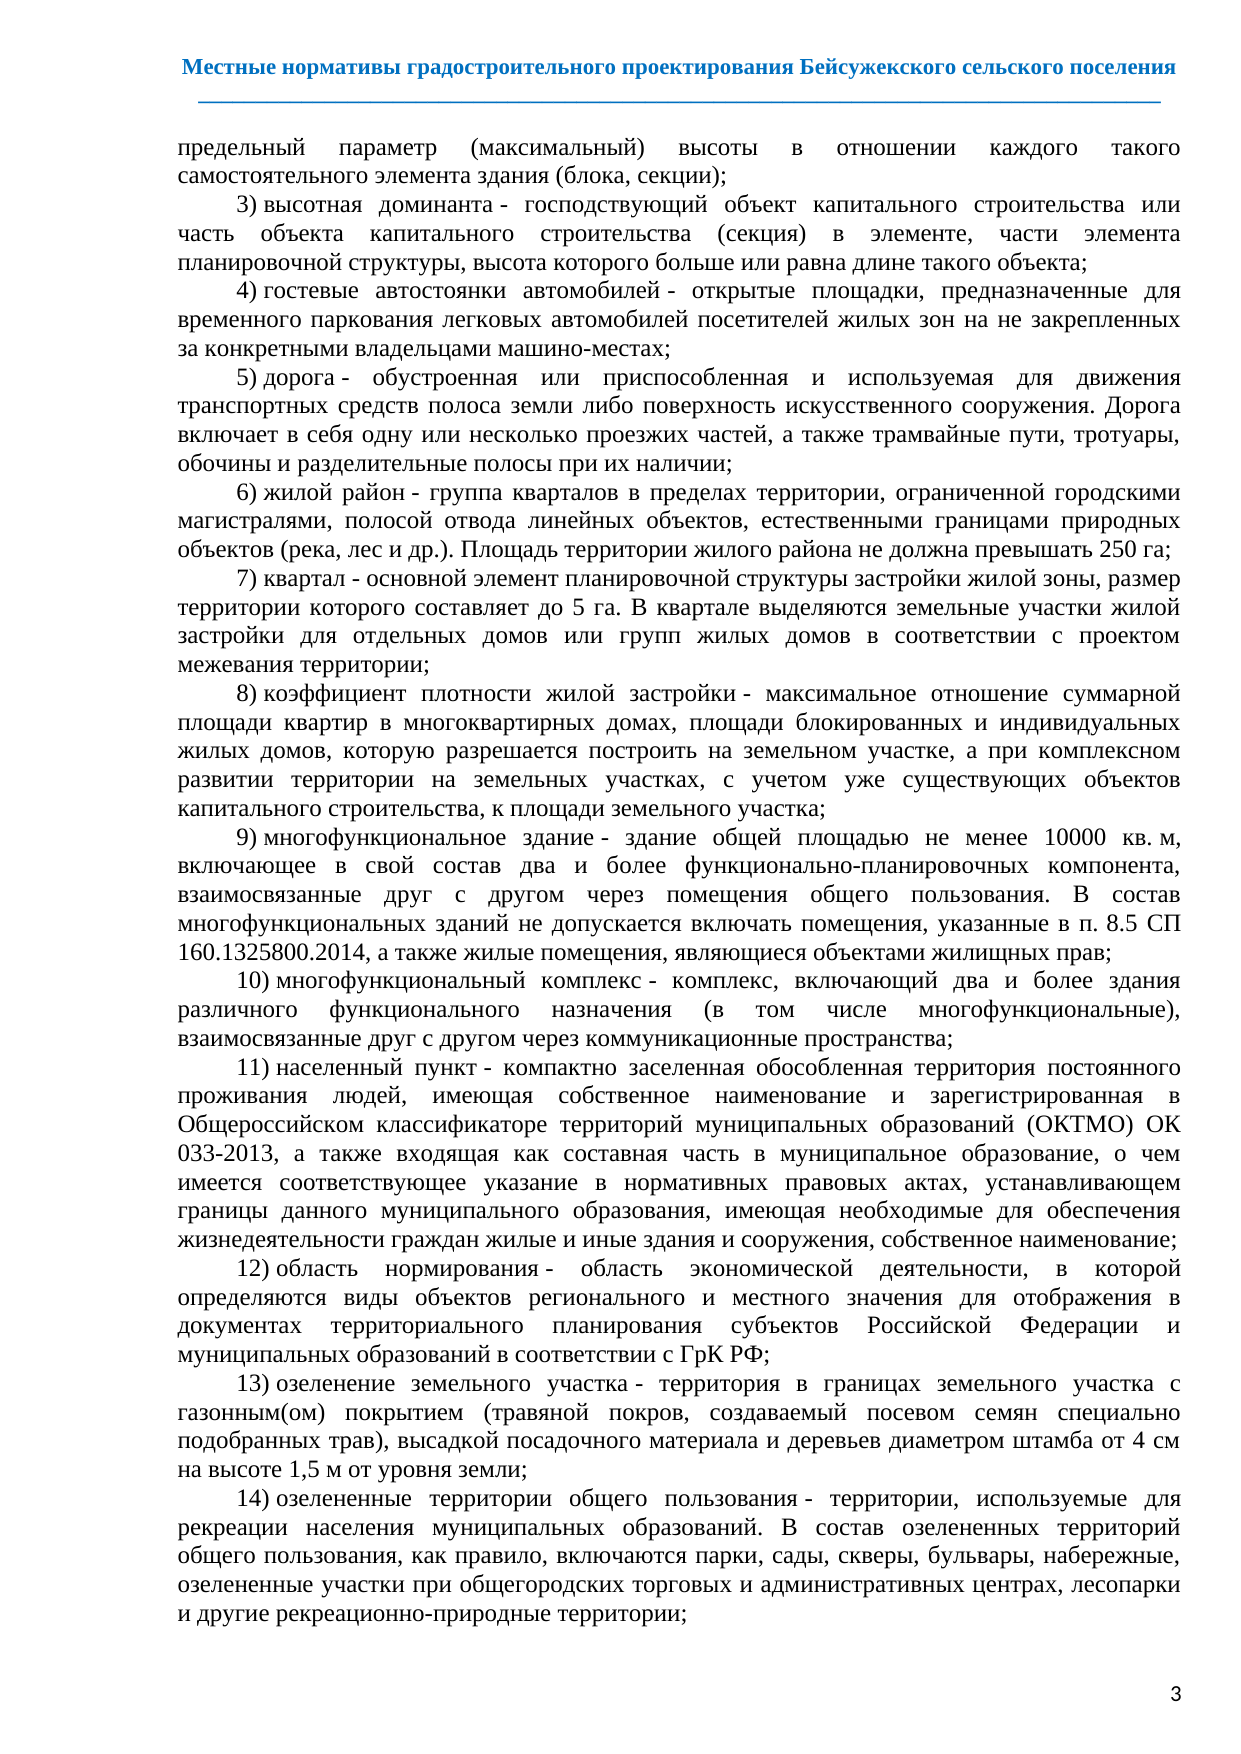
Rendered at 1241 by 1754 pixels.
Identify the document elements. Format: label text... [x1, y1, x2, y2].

text 8) коэффициент плотности жилой застройки - максимальное отношение суммарной площади квартир в многоквартирных домах, площади блокированных и индивидуальных жилых домов, которую разрешается построить на земельном участке, а при комплексном развитии территории на земельных участках, с учетом уже существующих объектов капитального строительства, к площади земельного участка; [177, 678, 1181, 822]
text 5) дорога - обустроенная или приспособленная и используемая для движения транспортных средств полоса земли либо поверхность искусственного сооружения. Дорога включает в себя одну или несколько проезжих частей, а также трамвайные пути, тротуары, обочины и разделительные полосы при их наличии; [177, 362, 1181, 477]
text 7) квартал - основной элемент планировочной структуры застройки жилой зоны, размер территории которого составляет до 5 га. В квартале выделяются земельные участки жилой застройки для отдельных домов или групп жилых домов в соответствии с проектом межевания территории; [177, 563, 1181, 678]
text 4) гостевые автостоянки автомобилей - открытые площадки, предназначенные для временного паркования легковых автомобилей посетителей жилых зон на не закрепленных за конкретными владельцами машино-местах; [177, 276, 1181, 362]
text 6) жилой район - группа кварталов в пределах территории, ограниченной городскими магистралями, полосой отвода линейных объектов, естественными границами природных объектов (река, лес и др.). Площадь территории жилого района не должна превышать 250 га; [177, 477, 1181, 563]
text 3) высотная доминанта - господствующий объект капитального строительства или часть объекта капитального строительства (секция) в элементе, части элемента планировочной структуры, высота которого больше или равна длине такого объекта; [177, 189, 1181, 276]
text 10) многофункциональный комплекс - комплекс, включающий два и более здания различного функционального назначения (в том числе многофункциональные), взаимосвязанные друг с другом через коммуникационные пространства; [177, 966, 1181, 1052]
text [177, 132, 1181, 189]
text 9) многофункциональное здание - здание общей площадью не менее 10000 кв. м, включающее в свой состав два и более функционально-планировочных компонента, взаимосвязанные друг с другом через помещения общего пользования. В состав многофункциональных зданий не допускается включать помещения, указанные в п. 8.5 СП 160.1325800.2014, а также жилые помещения, являющиеся объектами жилищных прав; [177, 822, 1181, 966]
text 13) озеленение земельного участка - территория в границах земельного участка с газонным(ом) покрытием (травяной покров, создаваемый посевом семян специально подобранных трав), высадкой посадочного материала и деревьев диаметром штамба от 4 см на высоте 1,5 м от уровня земли; [177, 1368, 1181, 1483]
text 11) населенный пункт - компактно заселенная обособленная территория постоянного проживания людей, имеющая собственное наименование и зарегистрированная в Общероссийском классификаторе территорий муниципальных образований (ОКТМО) ОК 033-2013, а также входящая как составная часть в муниципальное образование, о чем имеется соответствующее указание в нормативных правовых актах, устанавливающем границы данного муниципального образования, имеющая необходимые для обеспечения жизнедеятельности граждан жилые и иные здания и сооружения, собственное наименование; [177, 1052, 1181, 1253]
text 12) область нормирования - область экономической деятельности, в которой определяются виды объектов регионального и местного значения для отображения в документах территориального планирования субъектов Российской Федерации и муниципальных образований в соответствии с ГрК РФ; [177, 1253, 1181, 1368]
text 14) озелененные территории общего пользования - территории, используемые для рекреации населения муниципальных образований. В состав озелененных территорий общего пользования, как правило, включаются парки, сады, скверы, бульвары, набережные, озелененные участки при общегородских торговых и административных центрах, лесопарки и другие рекреационно-природные территории; [177, 1483, 1181, 1627]
